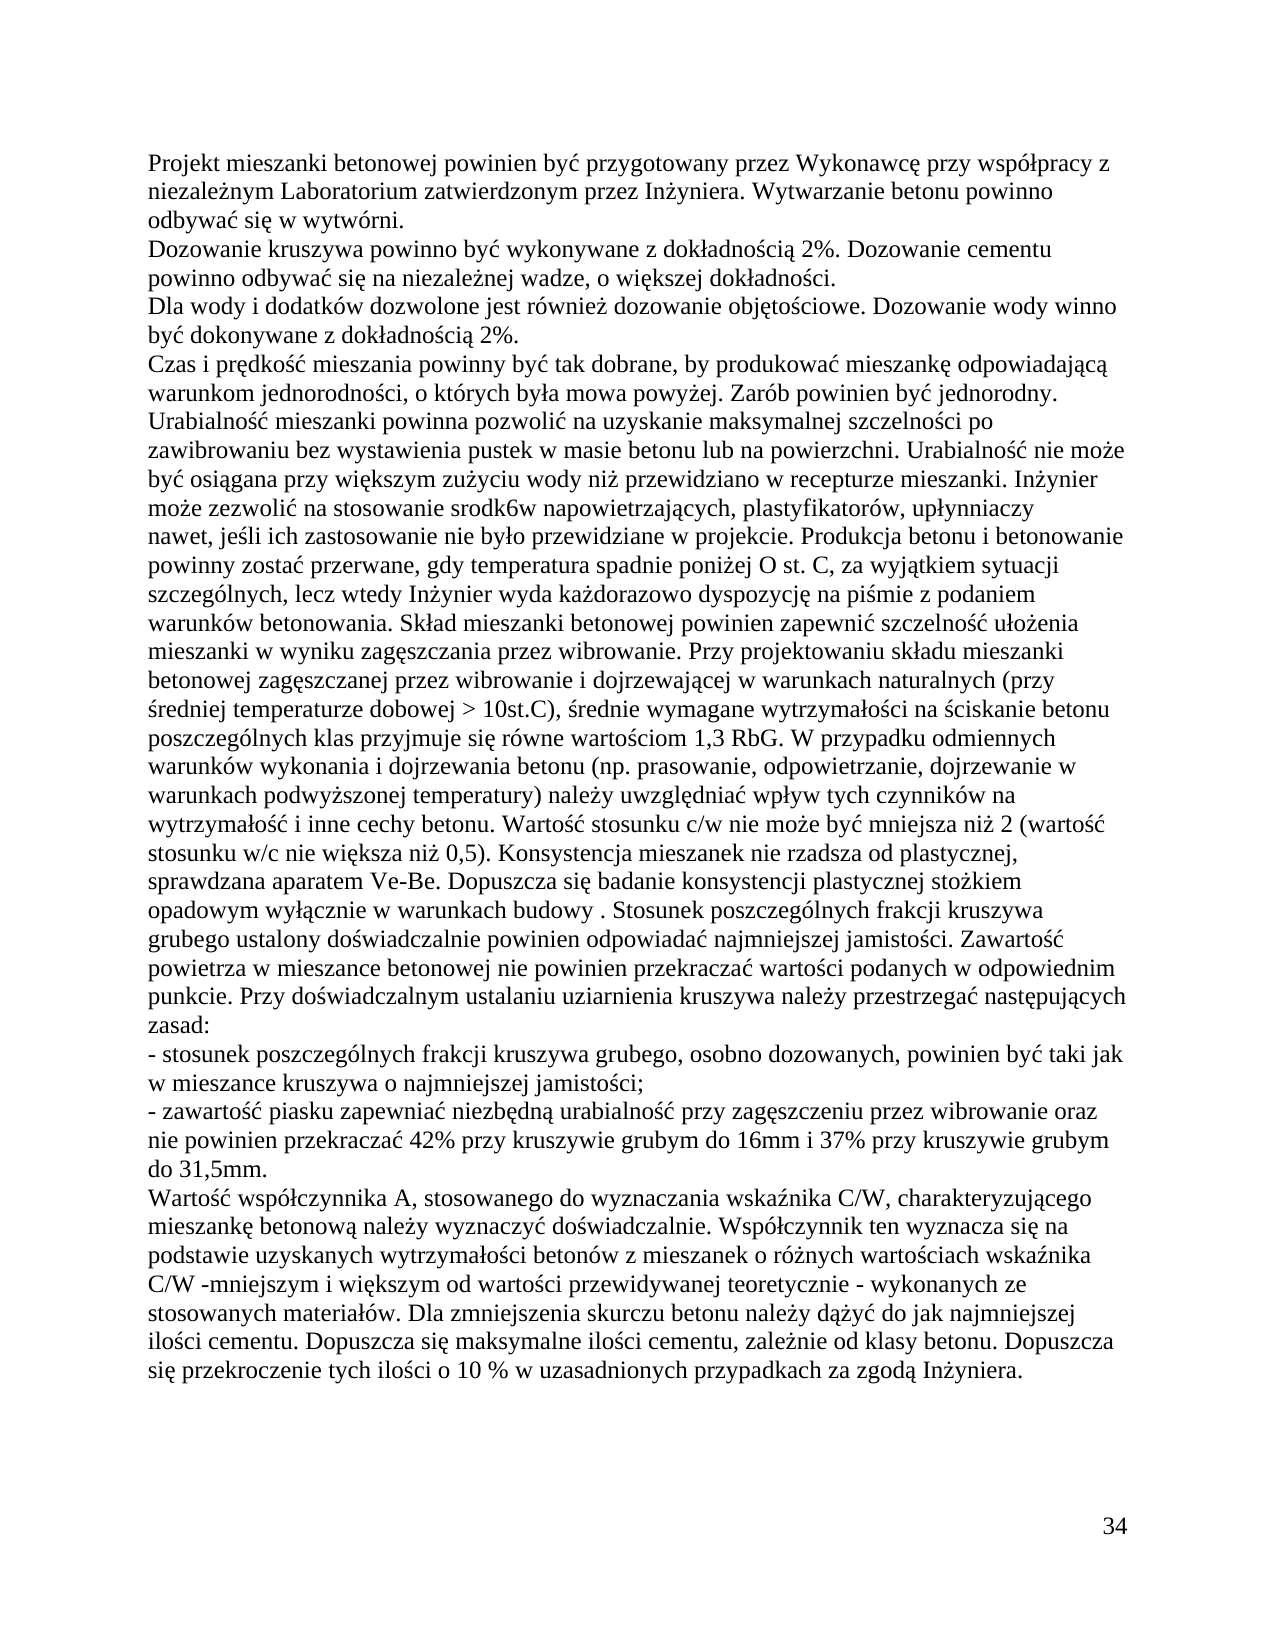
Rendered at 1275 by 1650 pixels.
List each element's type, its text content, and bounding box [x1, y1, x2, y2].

text sprawdzana aparatem Ve-Be. Dopuszcza się badanie konsystencji plastycznej stożkiem opadowym wyłącznie w warunkach budowy . Stosunek poszczególnych frakcji kruszywa grubego ustalony doświadczalnie powinien odpowiadać najmniejszej jamistości. Zawartość powietrza w mieszance betonowej nie powinien przekraczać wartości podanych w odpowiednim punkcie. Przy doświadczalnym ustalaniu uziarnienia kruszywa należy przestrzegać następujących zasad: [148, 866, 1127, 1039]
text - zawartość piasku zapewniać niezbędną urabialność przy zagęszczeniu przez wibrowanie oraz nie powinien przekraczać 42% przy kruszywie grubym do 16mm i 37% przy kruszywie grubym do 31,5mm. [148, 1096, 1127, 1183]
text Czas i prędkość mieszania powinny być tak dobrane, by produkować mieszankę odpowiadającą warunkom jednorodności, o których była mowa powyżej. Zarób powinien być jednorodny. Urabialność mieszanki powinna pozwolić na uzyskanie maksymalnej szczelności po zawibrowaniu bez wystawienia pustek w masie betonu lub na powierzchni. Urabialność nie może być osiągana przy większym zużyciu wody niż przewidziano w recepturze mieszanki. Inżynier może zezwolić na stosowanie srodk6w napowietrzających, plastyfikatorów, upłynniaczy [148, 349, 1127, 521]
text - stosunek poszczególnych frakcji kruszywa grubego, osobno dozowanych, powinien być taki jak w mieszance kruszywa o najmniejszej jamistości; [148, 1039, 1127, 1096]
text Projekt mieszanki betonowej powinien być przygotowany przez Wykonawcę przy współpracy z niezależnym Laboratorium zatwierdzonym przez Inżyniera. Wytwarzanie betonu powinno odbywać się w wytwórni. [148, 148, 1127, 234]
text nawet, jeśli ich zastosowanie nie było przewidziane w projekcie. Produkcja betonu i betonowanie powinny zostać przerwane, gdy temperatura spadnie poniżej O st. C, za wyjątkiem sytuacji szczególnych, lecz wtedy Inżynier wyda każdorazowo dyspozycję na piśmie z podaniem warunków betonowania. Skład mieszanki betonowej powinien zapewnić szczelność ułożenia mieszanki w wyniku zagęszczania przez wibrowanie. Przy projektowaniu składu mieszanki betonowej zagęszczanej przez wibrowanie i dojrzewającej w warunkach naturalnych (przy [148, 521, 1127, 694]
text Wartość współczynnika A, stosowanego do wyznaczania wskaźnika C/W, charakteryzującego mieszankę betonową należy wyznaczyć doświadczalnie. Współczynnik ten wyznacza się na podstawie uzyskanych wytrzymałości betonów z mieszanek o różnych wartościach wskaźnika C/W -mniejszym i większym od wartości przewidywanej teoretycznie - wykonanych ze stosowanych materiałów. Dla zmniejszenia skurczu betonu należy dążyć do jak najmniejszej ilości cementu. Dopuszcza się maksymalne ilości cementu, zależnie od klasy betonu. Dopuszcza [148, 1183, 1127, 1355]
text Dozowanie kruszywa powinno być wykonywane z dokładnością 2%. Dozowanie cementu powinno odbywać się na niezależnej wadze, o większej dokładności. [148, 234, 1127, 291]
text średniej temperaturze dobowej > 10st.C), średnie wymagane wytrzymałości na ściskanie betonu poszczególnych klas przyjmuje się równe wartościom 1,3 RbG. W przypadku odmiennych warunków wykonania i dojrzewania betonu (np. prasowanie, odpowietrzanie, dojrzewanie w warunkach podwyższonej temperatury) należy uwzględniać wpływ tych czynników na wytrzymałość i inne cechy betonu. Wartość stosunku c/w nie może być mniejsza niż 2 (wartość stosunku w/c nie większa niż 0,5). Konsystencja mieszanek nie rzadsza od plastycznej, [148, 694, 1127, 866]
text Dla wody i dodatków dozwolone jest również dozowanie objętościowe. Dozowanie wody winno być dokonywane z dokładnością 2%. [148, 291, 1127, 349]
text się przekroczenie tych ilości o 10 % w uzasadnionych przypadkach za zgodą Inżyniera. [148, 1355, 1127, 1384]
